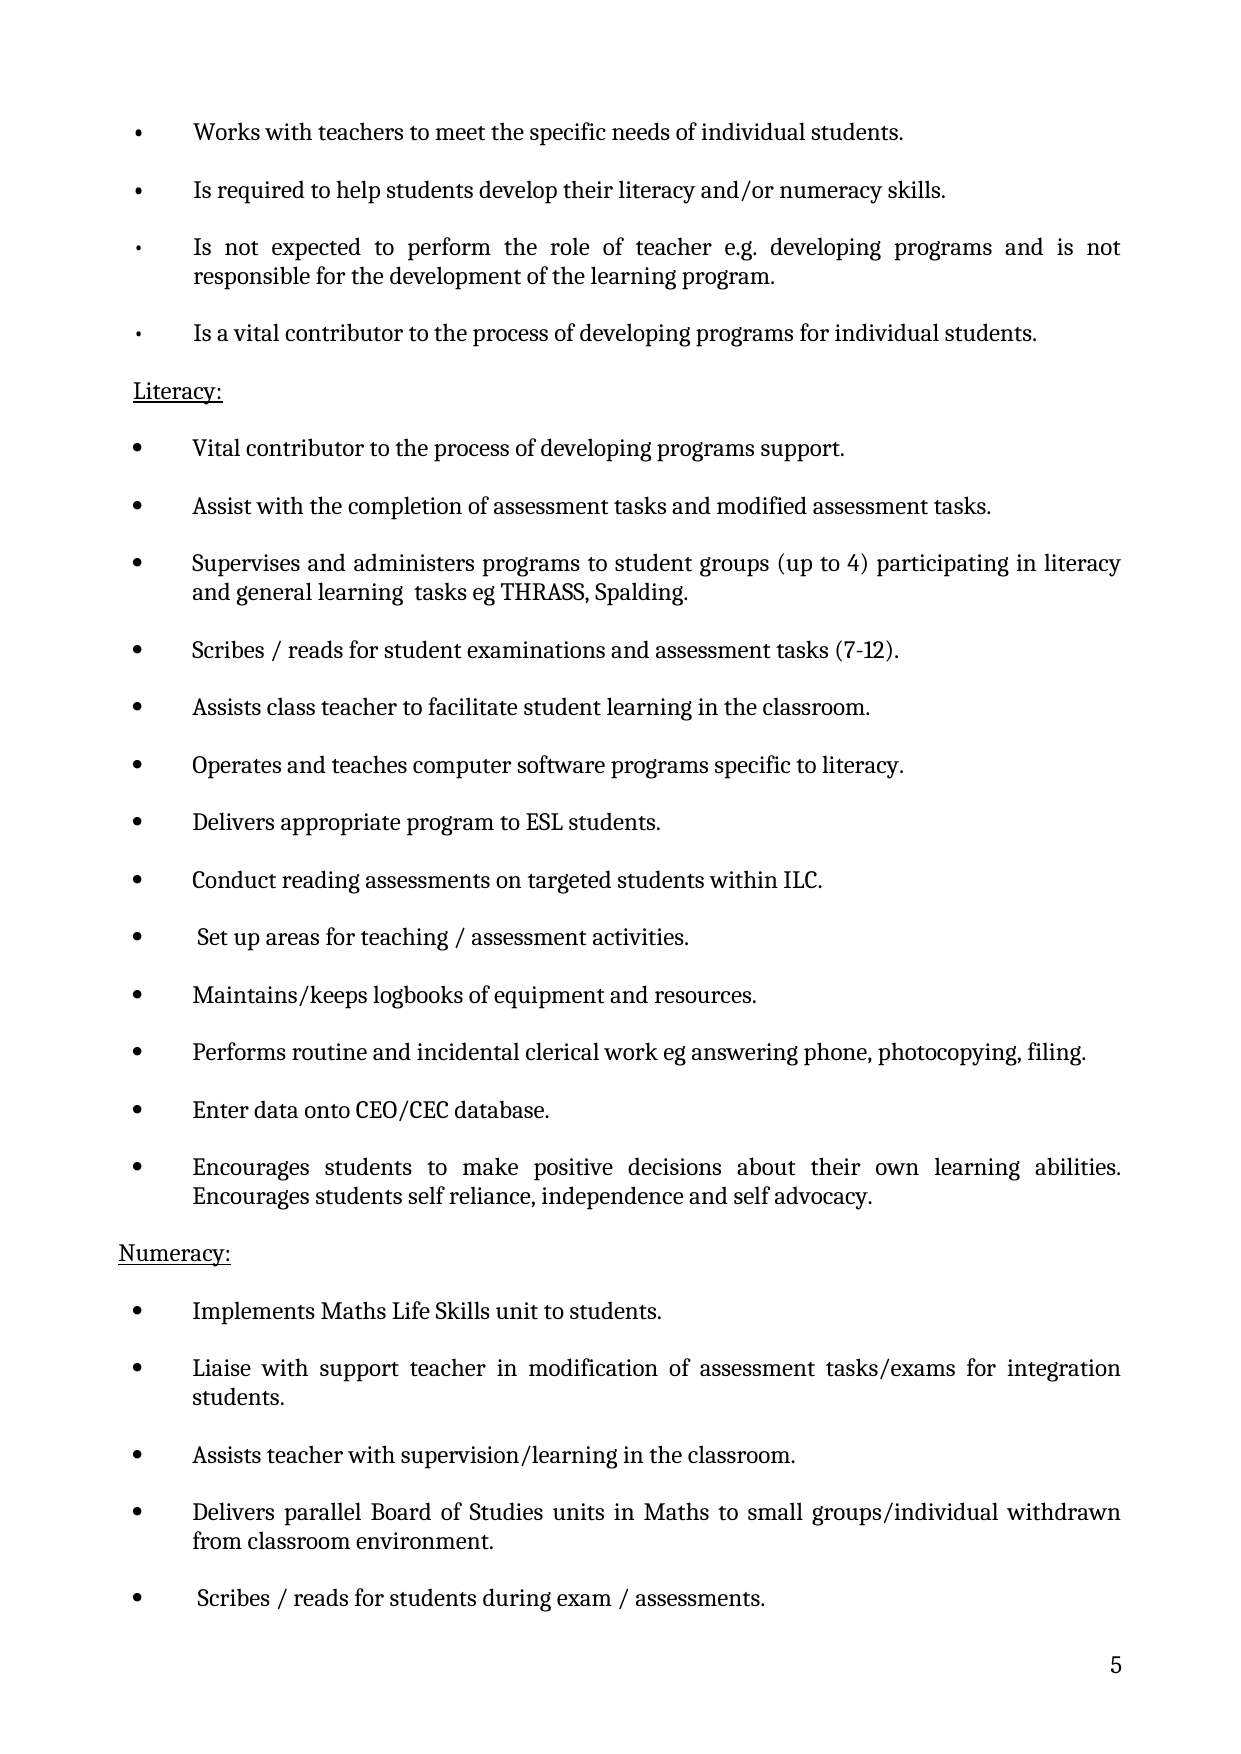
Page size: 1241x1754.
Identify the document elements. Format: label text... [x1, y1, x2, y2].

list Assist with the completion of assessment tasks and modified assessment tasks. [133, 492, 1122, 521]
list Assists teacher with supervision/learning in the classroom. [133, 1441, 1122, 1469]
text Numeracy: [118, 1239, 1122, 1268]
list Maintains/keeps logbooks of equipment and resources. [133, 981, 1122, 1009]
list Operates and teaches computer software programs specific to literacy. [133, 751, 1122, 779]
list Performs routine and incidental clerical work eg answering phone, photocopying, filing. [133, 1038, 1122, 1067]
list Scribes / reads for student examinations and assessment tasks (7-12). [133, 636, 1122, 664]
list • Is a vital contributor to the process of developing programs for individual students. [133, 319, 1122, 348]
list Vital contributor to the process of developing programs support. [133, 434, 1122, 463]
list • Works with teachers to meet the specific needs of individual students. [133, 118, 1122, 147]
list Set up areas for teaching / assessment activities. [133, 923, 1122, 952]
list Assists class teacher to facilitate student learning in the classroom. [133, 693, 1122, 722]
list Delivers appropriate program to ESL students. [133, 808, 1122, 837]
list • Is not expected to perform the role of teacher e.g. developing programs and is not responsible for the development of the learning program. [133, 233, 1122, 291]
list Liaise with support teacher in modification of assessment tasks/exams for integration students. [133, 1354, 1122, 1412]
list Enter data onto CEO/CEC database. [133, 1096, 1122, 1124]
list Encourages students to make positive decisions about their own learning abilities. Encourages students self reliance, independence and self advocacy. [133, 1153, 1122, 1211]
list Implements Maths Life Skills unit to students. [133, 1297, 1122, 1326]
list Supervises and administers programs to student groups (up to 4) participating in literacy and general learning tasks eg THRASS, Spalding. [133, 549, 1122, 607]
list Delivers parallel Board of Studies units in Maths to small groups/individual withdrawn from classroom environment. [133, 1498, 1122, 1556]
list • Is required to help students develop their literacy and/or numeracy skills. [133, 176, 1122, 204]
list Literacy: [133, 377, 1122, 406]
list Scribes / reads for students during exam / assessments. [133, 1584, 1122, 1613]
list Conduct reading assessments on targeted students within ILC. [133, 866, 1122, 894]
